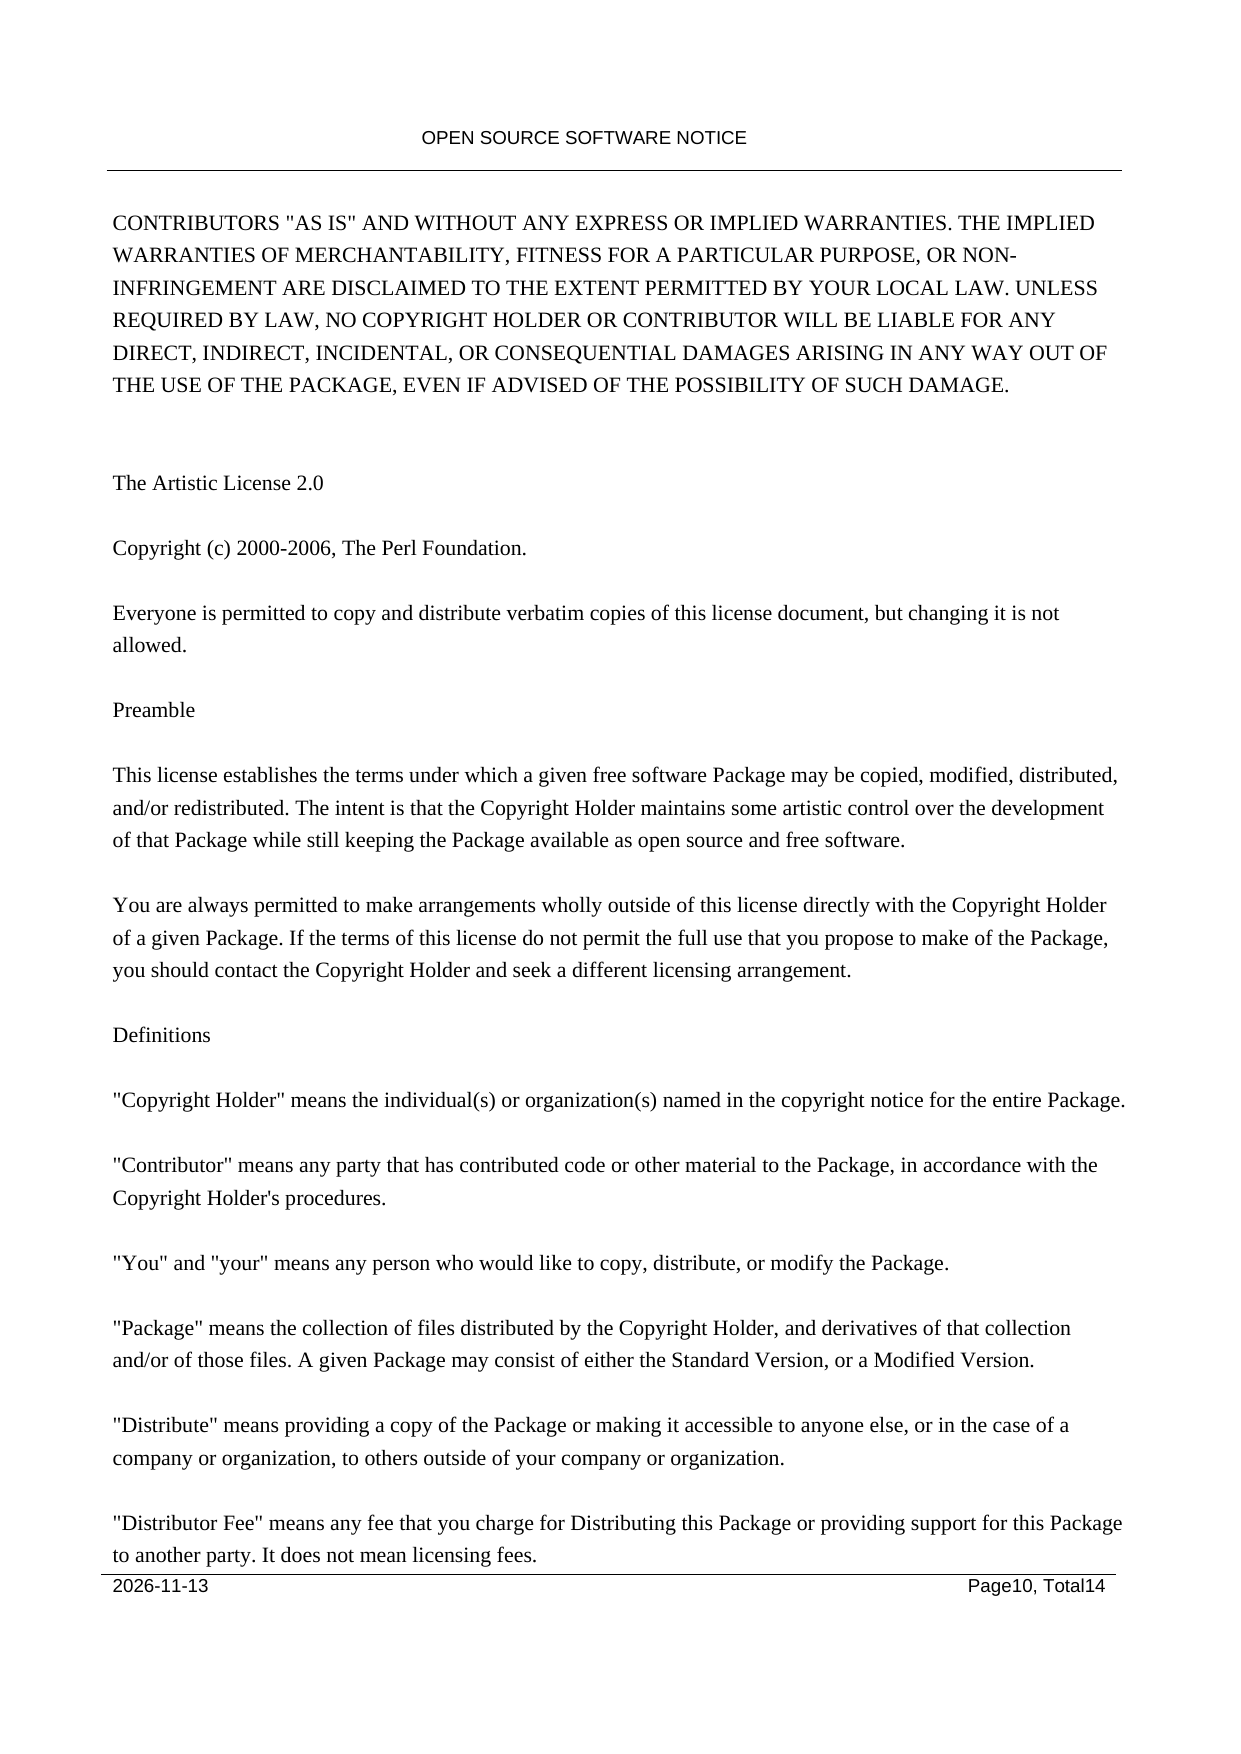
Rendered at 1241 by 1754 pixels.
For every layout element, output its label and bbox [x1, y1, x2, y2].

text [112, 206, 1128, 1571]
